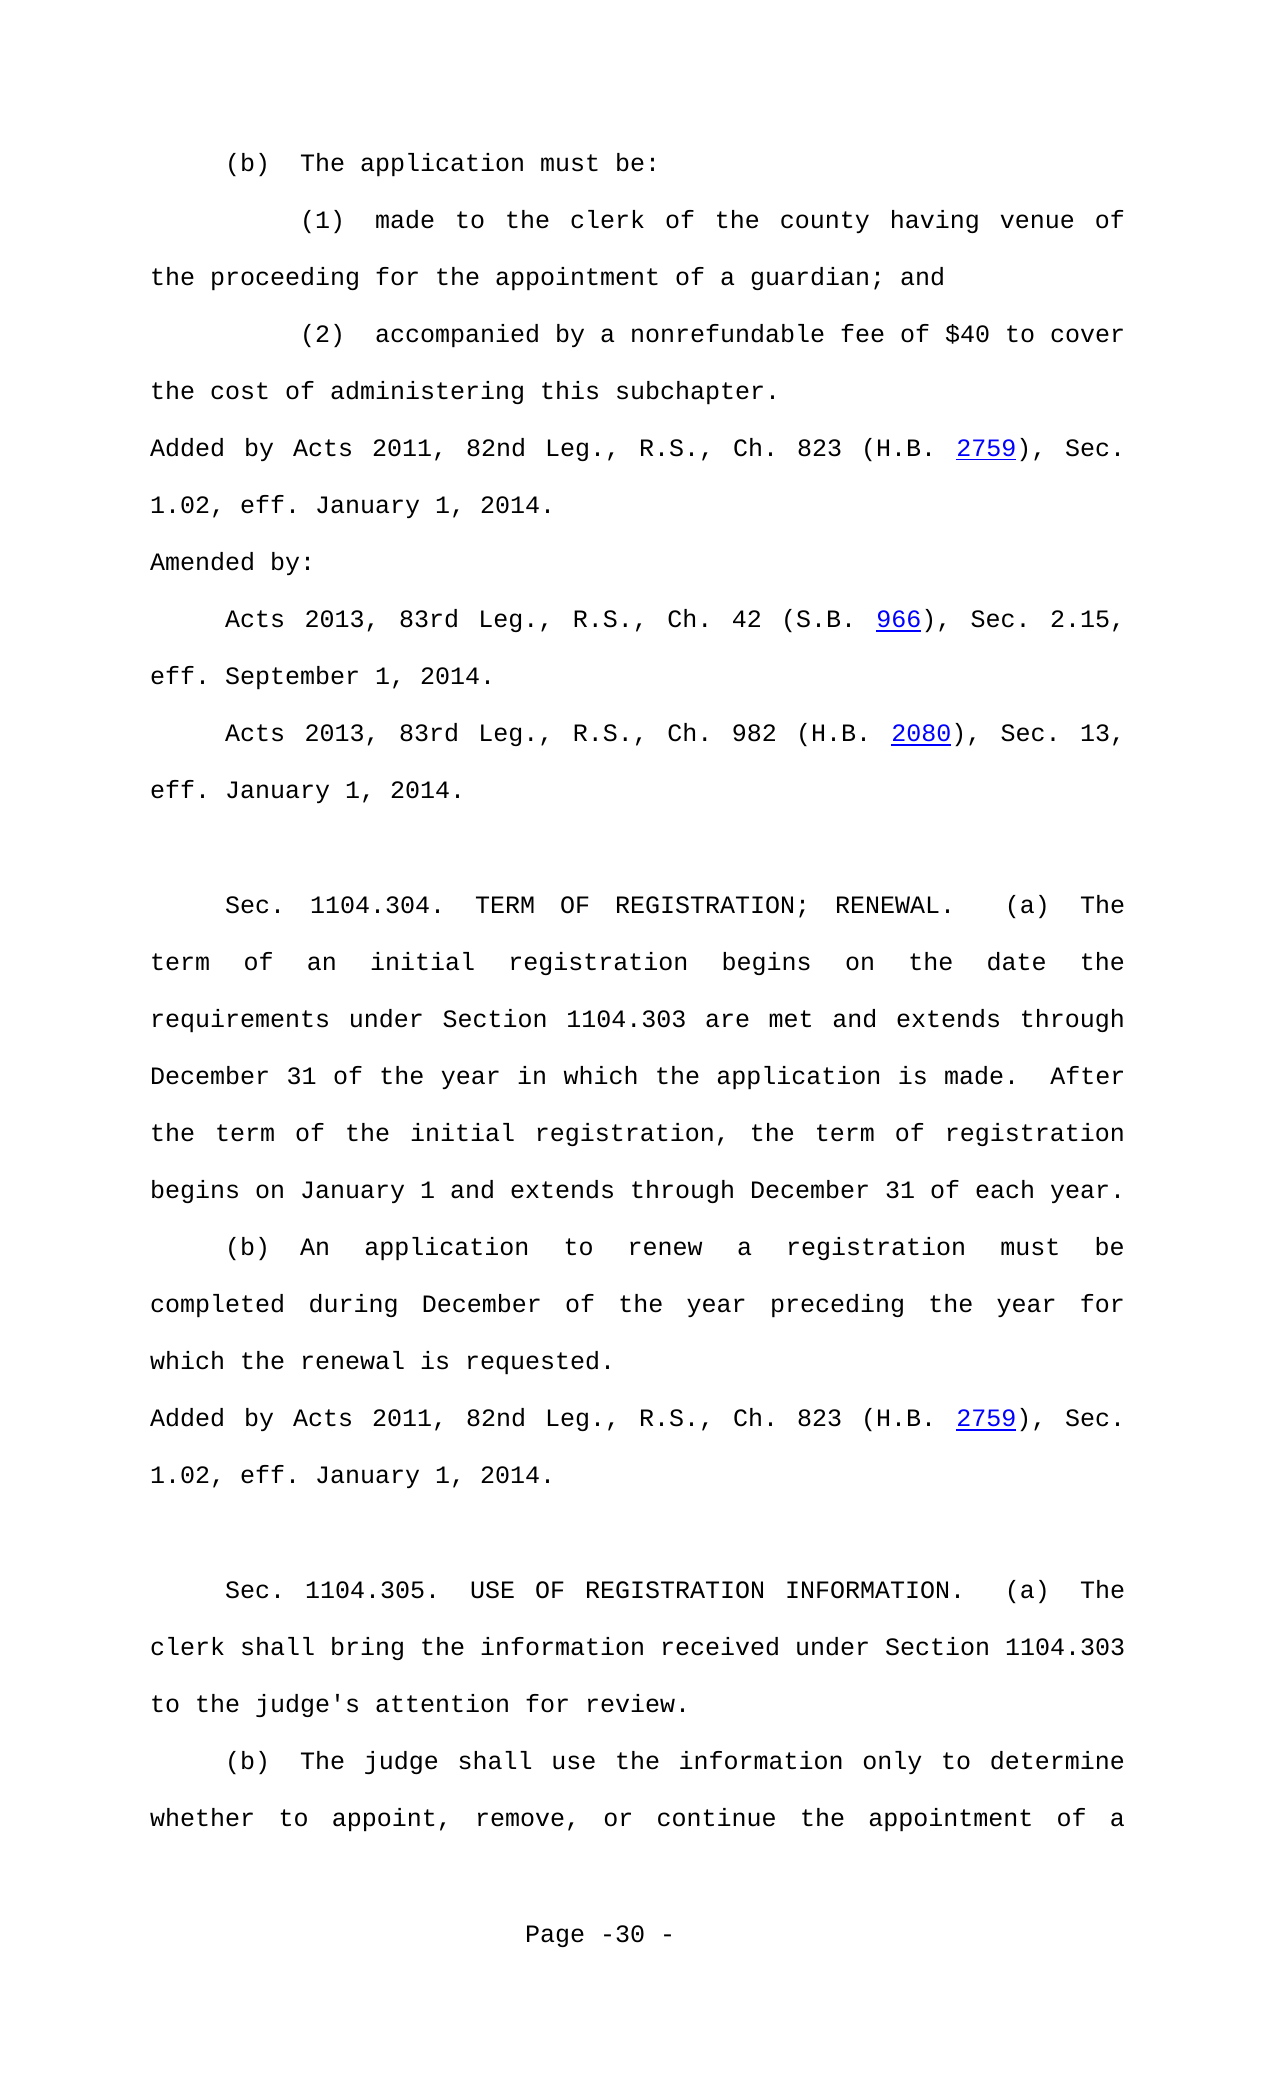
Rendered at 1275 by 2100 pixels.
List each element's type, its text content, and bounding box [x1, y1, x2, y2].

text Acts 2013, 83rd Leg., R.S., Ch. 42 (S.B. 966), Sec. 2.15, eff. September 1, 2014. [150, 607, 1125, 692]
text (b) The application must be: [150, 150, 1125, 178]
text (2) accompanied by a nonrefundable fee of $40 to cover the cost of administering this subchapter. [150, 321, 1125, 407]
text Amended by: [150, 549, 1125, 578]
text Acts 2013, 83rd Leg., R.S., Ch. 982 (H.B. 2080), Sec. 13, eff. January 1, 2014. [150, 721, 1125, 806]
text Added by Acts 2011, 82nd Leg., R.S., Ch. 823 (H.B. 2759), Sec. 1.02, eff. January 1, 2014. [150, 435, 1125, 521]
text (1) made to the clerk of the county having venue of the proceeding for the appointment of a guardian; and [150, 207, 1125, 293]
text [150, 1748, 1125, 1834]
text Added by Acts 2011, 82nd Leg., R.S., Ch. 823 (H.B. 2759), Sec. 1.02, eff. January 1, 2014. [150, 1406, 1125, 1491]
text (b) An application to renew a registration must be completed during December of the year preceding the year for which the renewal is requested. [150, 1234, 1125, 1377]
text Sec. 1104.304. TERM OF REGISTRATION; RENEWAL. (a) The term of an initial registration begins on the date the requirements under Section 1104.303 are met and extends through December 31 of the year in which the application is made. After the term of the initial registration, the term of registration begins on January 1 and extends through December 31 of each year. [150, 892, 1125, 1206]
text Sec. 1104.305. USE OF REGISTRATION INFORMATION. (a) The clerk shall bring the information received under Section 1104.303 to the judge's attention for review. [150, 1577, 1125, 1720]
